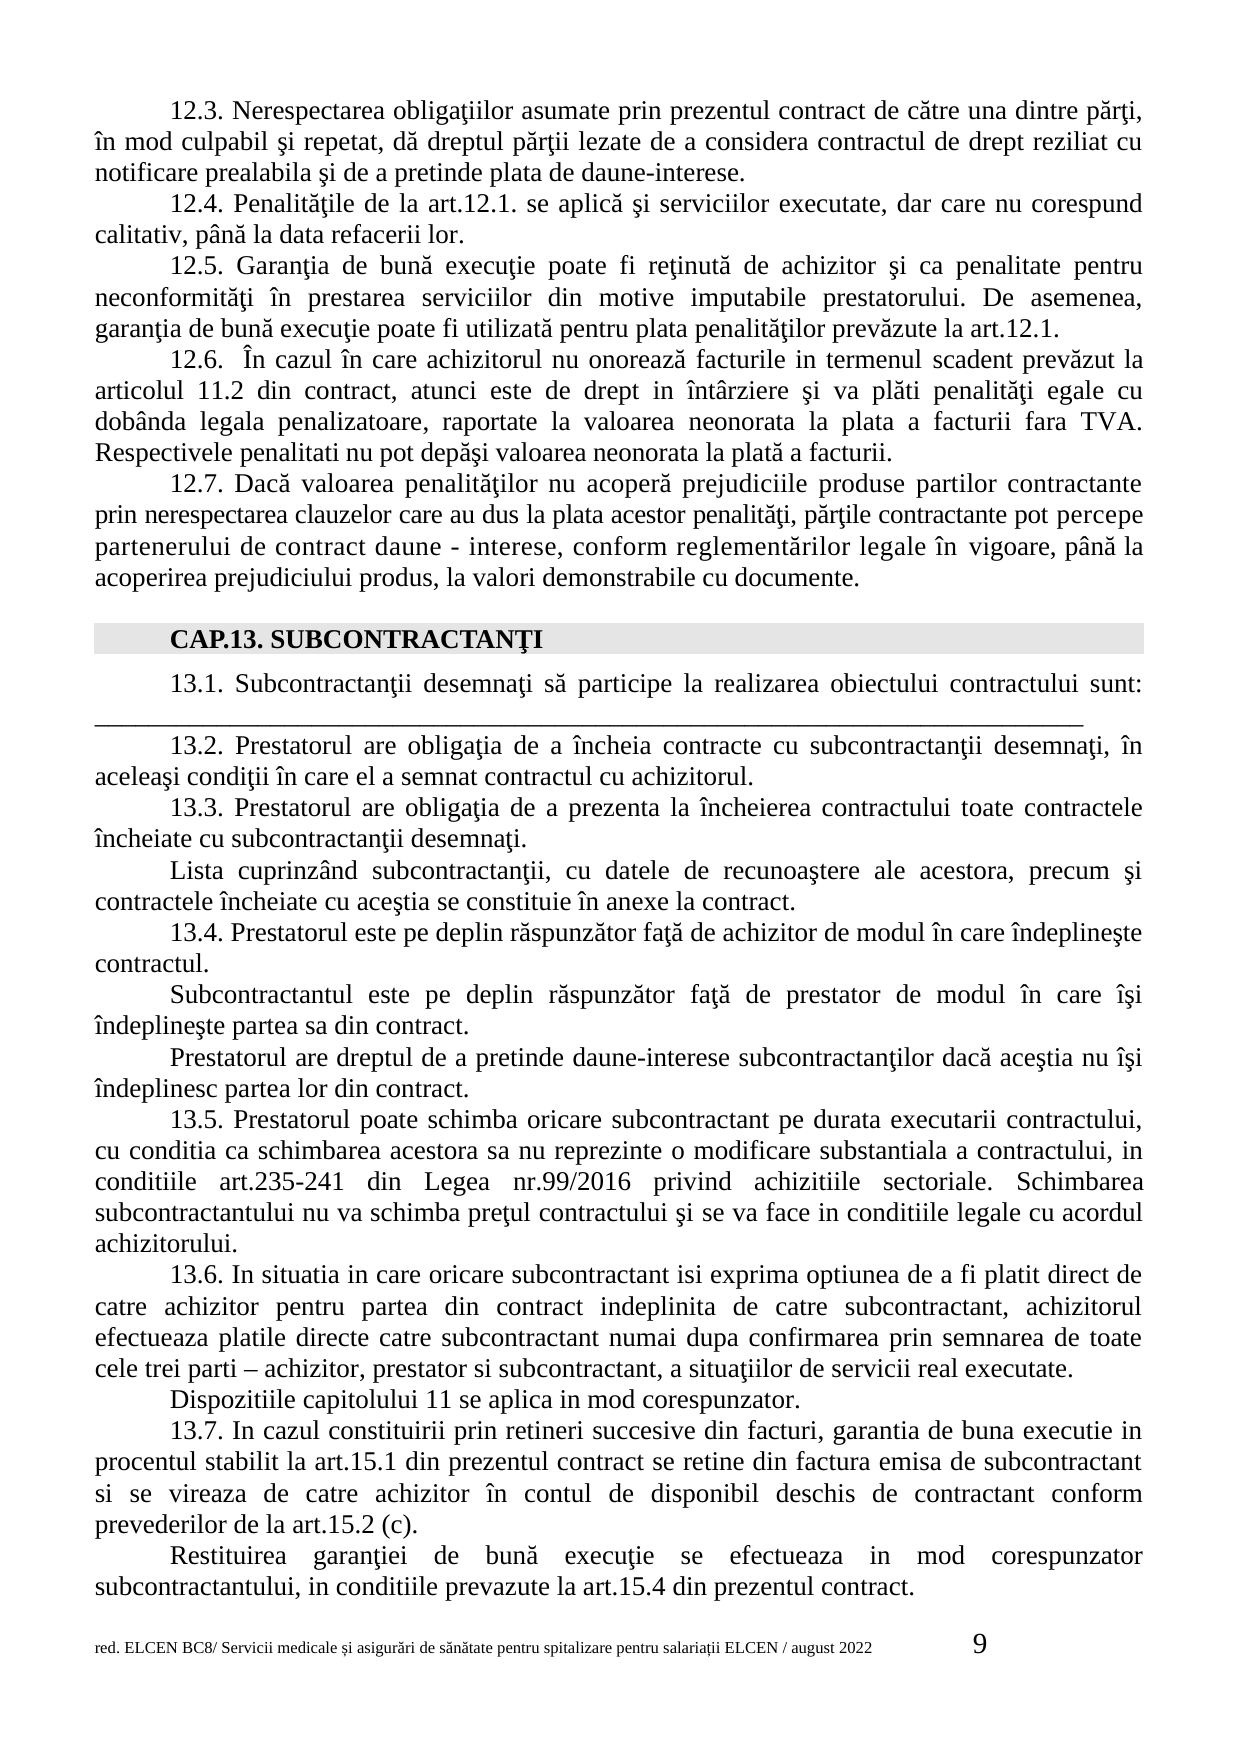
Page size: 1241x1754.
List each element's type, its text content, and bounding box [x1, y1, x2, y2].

text 12.6. În cazul în care achizitorul nu onorează facturile in termenul scadent prevăzut la articolul 11.2 din contract, atunci este de drept in întârziere şi va plăti penalităţi egale cu dobânda legala penalizatoare, raportate la valoarea neonorata la plata a facturii fara TVA. Respectivele penalitati nu pot depăşi valoarea neonorata la plată a facturii. [94, 343, 1144, 467]
text 13.5. Prestatorul poate schimba oricare subcontractant pe durata executarii contractului, cu conditia ca schimbarea acestora sa nu reprezinte o modificare substantiala a contractului, in conditiile art.235-241 din Legea nr.99/2016 privind achizitiile sectoriale. Schimbarea subcontractantului nu va schimba preţul contractului şi se va face in conditiile legale cu acordul achizitorului. [94, 1103, 1144, 1259]
text 13.4. Prestatorul este pe deplin răspunzător faţă de achizitor de modul în care îndeplineşte contractul. [94, 916, 1144, 978]
text Prestatorul are dreptul de a pretinde daune-interese subcontractanţilor dacă aceştia nu îşi îndeplinesc partea lor din contract. [94, 1041, 1144, 1103]
text Dispozitiile capitolului 11 se aplica in mod corespunzator. [94, 1383, 1144, 1414]
text Lista cuprinzând subcontractanţii, cu datele de recunoaştere ale acestora, precum şi contractele încheiate cu aceştia se constituie în anexe la contract. [94, 854, 1144, 916]
text 12.3. Nerespectarea obligaţiilor asumate prin prezentul contract de către una dintre părţi, în mod culpabil şi repetat, dă dreptul părţii lezate de a considera contractul de drept reziliat cu notificare prealabila şi de a pretinde plata de daune-interese. [94, 94, 1144, 187]
text 13.6. In situatia in care oricare subcontractant isi exprima optiunea de a fi platit direct de catre achizitor pentru partea din contract indeplinita de catre subcontractant, achizitorul efectueaza platile directe catre subcontractant numai dupa confirmarea prin semnarea de toate cele trei parti – achizitor, prestator si subcontractant, a situaţiilor de servicii real executate. [94, 1259, 1144, 1383]
text 12.5. Garanţia de bună execuţie poate fi reţinută de achizitor şi ca penalitate pentru neconformităţi în prestarea serviciilor din motive imputabile prestatorului. De asemenea, garanţia de bună execuţie poate fi utilizată pentru plata penalităţilor prevăzute la art.12.1. [94, 249, 1144, 343]
text 13.2. Prestatorul are obligaţia de a încheia contracte cu subcontractanţii desemnaţi, în aceleaşi condiţii în care el a semnat contractul cu achizitorul. [94, 729, 1144, 791]
text 13.3. Prestatorul are obligaţia de a prezenta la încheierea contractului toate contractele încheiate cu subcontractanţii desemnaţi. [94, 791, 1144, 854]
text Restituirea garanţiei de bună execuţie se efectueaza in mod corespunzator subcontractantului, in conditiile prevazute la art.15.4 din prezentul contract. [94, 1539, 1144, 1601]
subtitle CAP.13. SUBCONTRACTANŢI [94, 623, 1144, 654]
text 13.7. In cazul constituirii prin retineri succesive din facturi, garantia de buna executie in procentul stabilit la art.15.1 din prezentul contract se retine din factura emisa de subcontractant si se vireaza de catre achizitor în contul de disponibil deschis de contractant conform prevederilor de la art.15.2 (c). [94, 1414, 1144, 1539]
text 12.4. Penalităţile de la art.12.1. se aplică şi serviciilor executate, dar care nu corespund calitativ, până la data refacerii lor. [94, 187, 1144, 249]
text 13.1. Subcontractanţii desemnaţi să participe la realizarea obiectului contractului sunt: _________________________________________________________________________ [94, 667, 1144, 729]
text Subcontractantul este pe deplin răspunzător faţă de prestator de modul în care îşi îndeplineşte partea sa din contract. [94, 978, 1144, 1041]
text 12.7. Dacă valoarea penalităţilor nu acoperă prejudiciile produse partilor contractante prin nerespectarea clauzelor care au dus la plata acestor penalităţi, părţile contractante pot percepe partenerului de contract daune - interese, conform reglementărilor legale în vigoare, până la acoperirea prejudiciului produs, la valori demonstrabile cu documente. [94, 467, 1144, 592]
